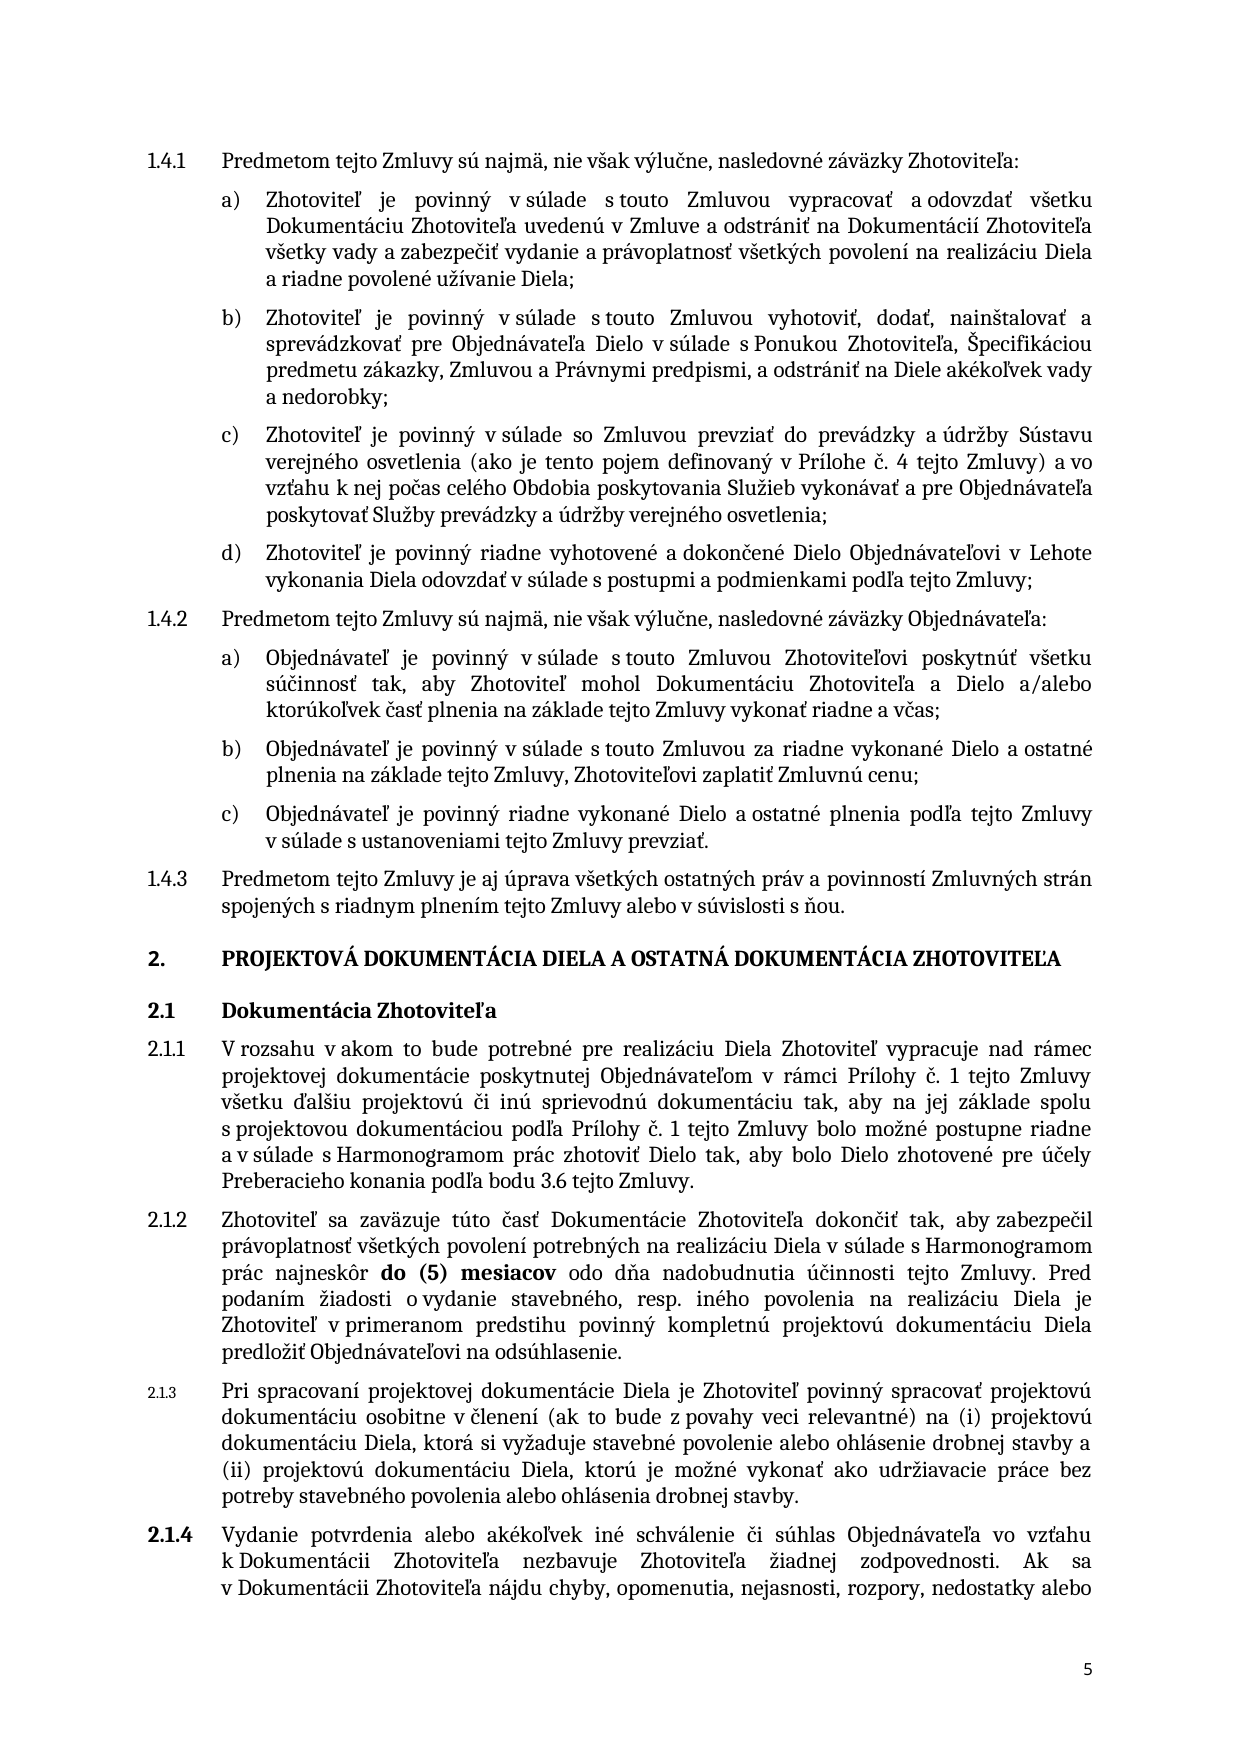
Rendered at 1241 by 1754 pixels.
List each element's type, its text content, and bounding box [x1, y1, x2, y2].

list Predmetom tejto Zmluvy je aj úprava všetkých ostatných práv a povinností Zmluvných strán spojených s riadnym plnením tejto Zmluvy alebo v súvislosti s ňou. [148, 866, 1093, 919]
list PROJEKTOVÁ DOKUMENTÁCIA DIELA A OSTATNÁ DOKUMENTÁCIA ZHOTOVITEĽA [148, 944, 1093, 972]
list Predmetom tejto Zmluvy sú najmä, nie však výlučne, nasledovné záväzky Objednávateľa: [148, 605, 1093, 632]
list Objednávateľ je povinný riadne vykonané Dielo a ostatné plnenia podľa tejto Zmluvy v súlade s ustanoveniami tejto Zmluvy prevziať. [221, 801, 1093, 854]
list V rozsahu v akom to bude potrebné pre realizáciu Diela Zhotoviteľ vypracuje nad rámec projektovej dokumentácie poskytnutej Objednávateľom v rámci Prílohy č. 1 tejto Zmluvy všetku ďalšiu projektovú či inú sprievodnú dokumentáciu tak, aby na jej základe spolu s projektovou dokumentáciou podľa Prílohy č. 1 tejto Zmluvy bolo možné postupne riadne a v súlade s Harmonogramom prác zhotoviť Dielo tak, aby bolo Dielo zhotovené pre účely Preberacieho konania podľa bodu 3.6 tejto Zmluvy. [148, 1036, 1093, 1194]
list Zhotoviteľ sa zaväzuje túto časť Dokumentácie Zhotoviteľa dokončiť tak, aby zabezpečil právoplatnosť všetkých povolení potrebných na realizáciu Diela v súlade s Harmonogramom prác najneskôr do (5) mesiacov odo dňa nadobudnutia účinnosti tejto Zmluvy. Pred podaním žiadosti o vydanie stavebného, resp. iného povolenia na realizáciu Diela je Zhotoviteľ v primeranom predstihu povinný kompletnú projektovú dokumentáciu Diela predložiť Objednávateľovi na odsúhlasenie. [148, 1207, 1093, 1365]
list Zhotoviteľ je povinný v súlade so Zmluvou prevziať do prevádzky a údržby Sústavu verejného osvetlenia (ako je tento pojem definovaný v Prílohe č. 4 tejto Zmluvy) a vo vzťahu k nej počas celého Obdobia poskytovania Služieb vykonávať a pre Objednávateľa poskytovať Služby prevádzky a údržby verejného osvetlenia; [221, 422, 1093, 528]
list Objednávateľ je povinný v súlade s touto Zmluvou za riadne vykonané Dielo a ostatné plnenia na základe tejto Zmluvy, Zhotoviteľovi zaplatiť Zmluvnú cenu; [221, 736, 1093, 788]
list Zhotoviteľ je povinný v súlade s touto Zmluvou vypracovať a odovzdať všetku Dokumentáciu Zhotoviteľa uvedenú v Zmluve a odstrániť na Dokumentácií Zhotoviteľa všetky vady a zabezpečiť vydanie a právoplatnosť všetkých povolení na realizáciu Diela a riadne povolené užívanie Diela; [221, 186, 1093, 292]
list Predmetom tejto Zmluvy sú najmä, nie však výlučne, nasledovné záväzky Zhotoviteľa: [148, 148, 1093, 174]
list Zhotoviteľ je povinný riadne vyhotovené a dokončené Dielo Objednávateľovi v Lehote vykonania Diela odovzdať v súlade s postupmi a podmienkami podľa tejto Zmluvy; [221, 540, 1093, 593]
list Dokumentácia Zhotoviteľa [148, 997, 1093, 1024]
list Zhotoviteľ je povinný v súlade s touto Zmluvou vyhotoviť, dodať, nainštalovať a sprevádzkovať pre Objednávateľa Dielo v súlade s Ponukou Zhotoviteľa, Špecifikáciou predmetu zákazky, Zmluvou a Právnymi predpismi, a odstrániť na Diele akékoľvek vady a nedorobky; [221, 304, 1093, 410]
list Pri spracovaní projektovej dokumentácie Diela je Zhotoviteľ povinný spracovať projektovú dokumentáciu osobitne v členení (ak to bude z povahy veci relevantné) na (i) projektovú dokumentáciu Diela, ktorá si vyžaduje stavebné povolenie alebo ohlásenie drobnej stavby a (ii) projektovú dokumentáciu Diela, ktorú je možné vykonať ako udržiavacie práce bez potreby stavebného povolenia alebo ohlásenia drobnej stavby. [148, 1377, 1093, 1509]
list Objednávateľ je povinný v súlade s touto Zmluvou Zhotoviteľovi poskytnúť všetku súčinnosť tak, aby Zhotoviteľ mohol Dokumentáciu Zhotoviteľa a Dielo a/alebo ktorúkoľvek časť plnenia na základe tejto Zmluvy vykonať riadne a včas; [221, 644, 1093, 723]
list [148, 1522, 1093, 1601]
